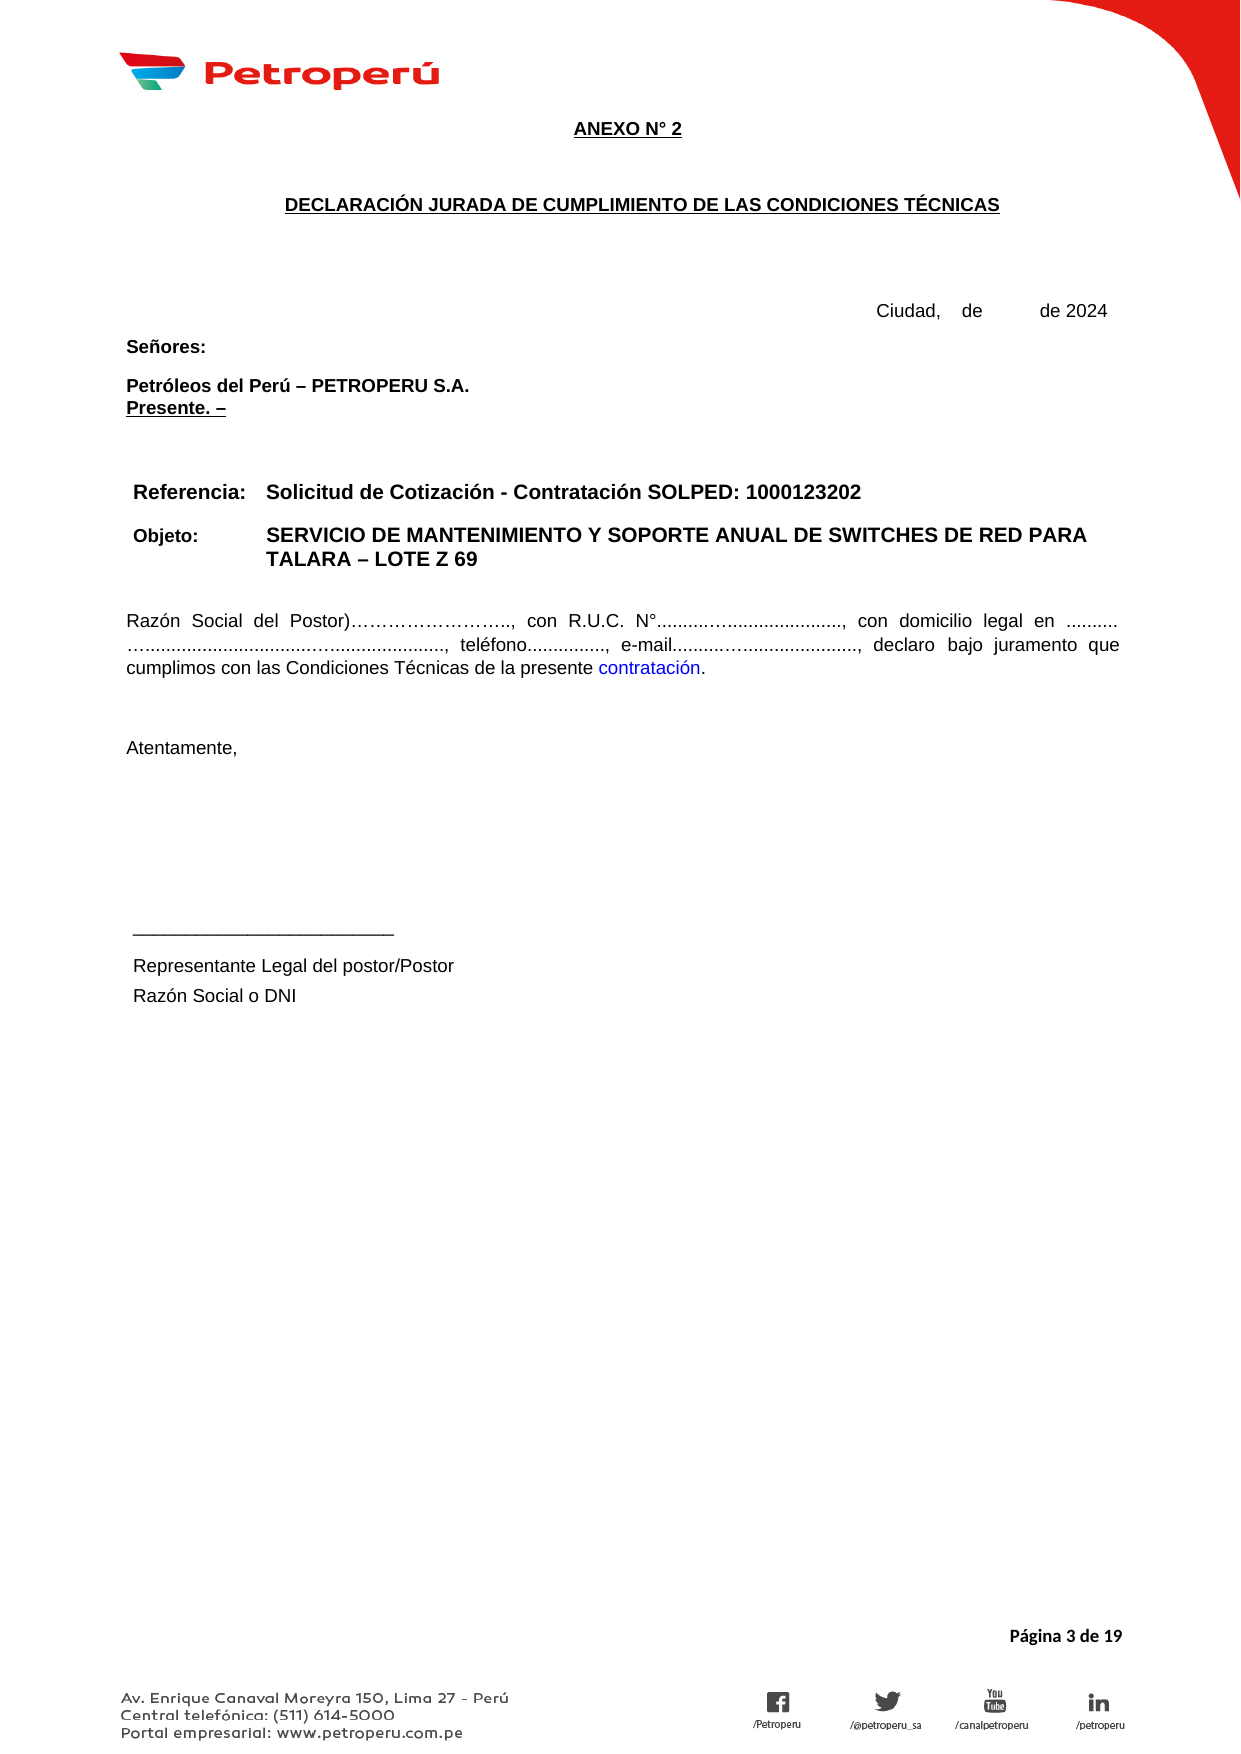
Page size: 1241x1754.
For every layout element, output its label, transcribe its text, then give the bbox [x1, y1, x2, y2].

text Presente. – [126, 397, 1120, 418]
text Señores: [126, 335, 1120, 357]
text Petróleos del Perú – PETROPERU S.A. [126, 375, 1120, 397]
picture [1, 0, 1241, 209]
text Representante Legal del postor/Postor [133, 955, 1122, 977]
text Ciudad, de de 2024 [724, 300, 1107, 321]
text Razón Social o DNI [133, 984, 1122, 1006]
text Razón Social del Postor)…………………….., con R.U.C. N°..........…......................, con domicilio legal en ..........…................................…......................, teléfono..............., e-mail..........…......................, declaro bajo juramento que cumplimos con las Condiciones Técnicas de la presente contratación. [126, 610, 1120, 678]
text Objeto: SERVICIO DE MANTENIMIENTO Y SOPORTE ANUAL DE SWITCHES DE RED PARA TALARA – LOTE Z 69 [133, 522, 1107, 570]
text _________________________ [133, 915, 1122, 937]
picture [2, 1680, 1241, 1754]
text DECLARACIÓN JURADA DE CUMPLIMIENTO DE LAS CONDICIONES TÉCNICAS [118, 194, 1167, 215]
text ANEXO N° 2 [133, 118, 1122, 140]
text Atentamente, [126, 736, 1120, 758]
text Referencia: Solicitud de Cotización - Contratación SOLPED: 1000123202 [133, 480, 1122, 504]
